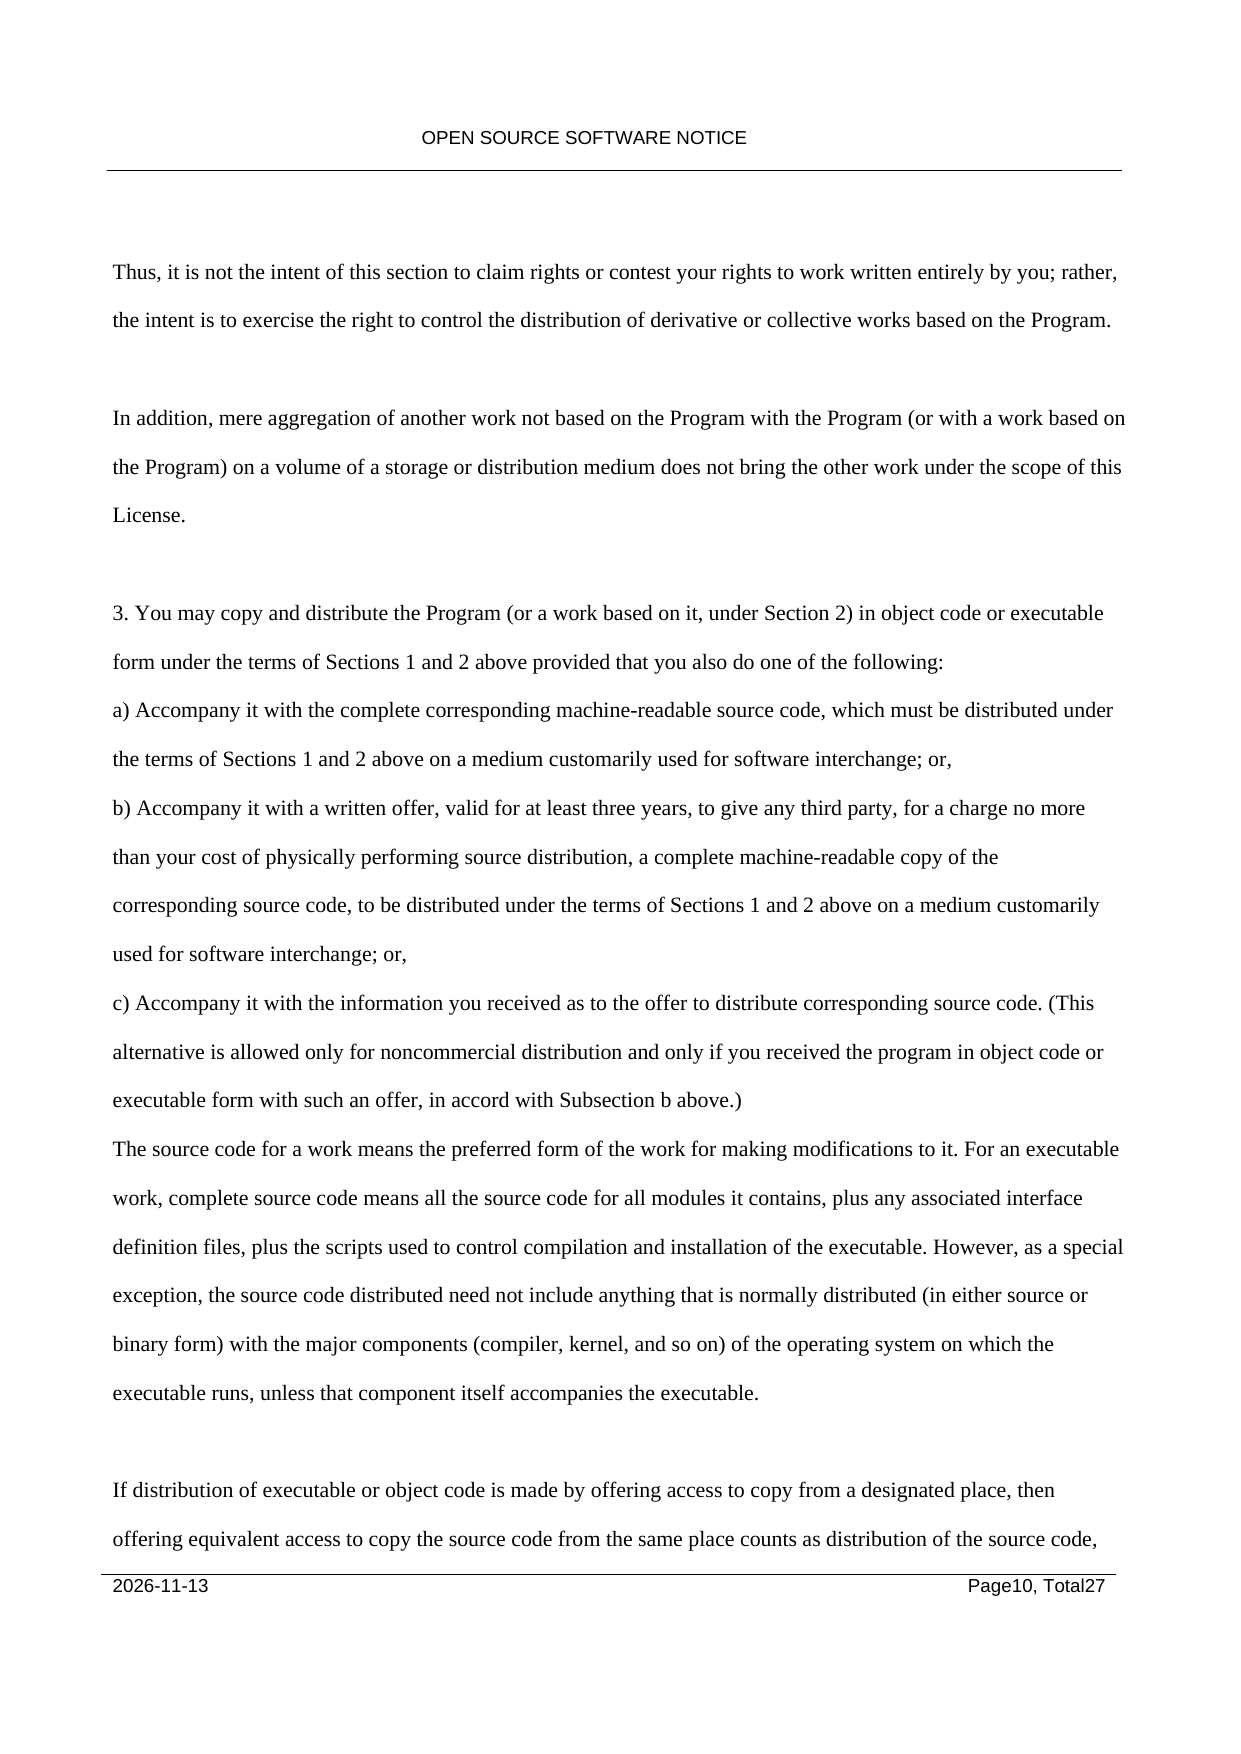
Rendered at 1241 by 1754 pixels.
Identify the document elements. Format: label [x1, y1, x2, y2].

text [112, 206, 1128, 1555]
